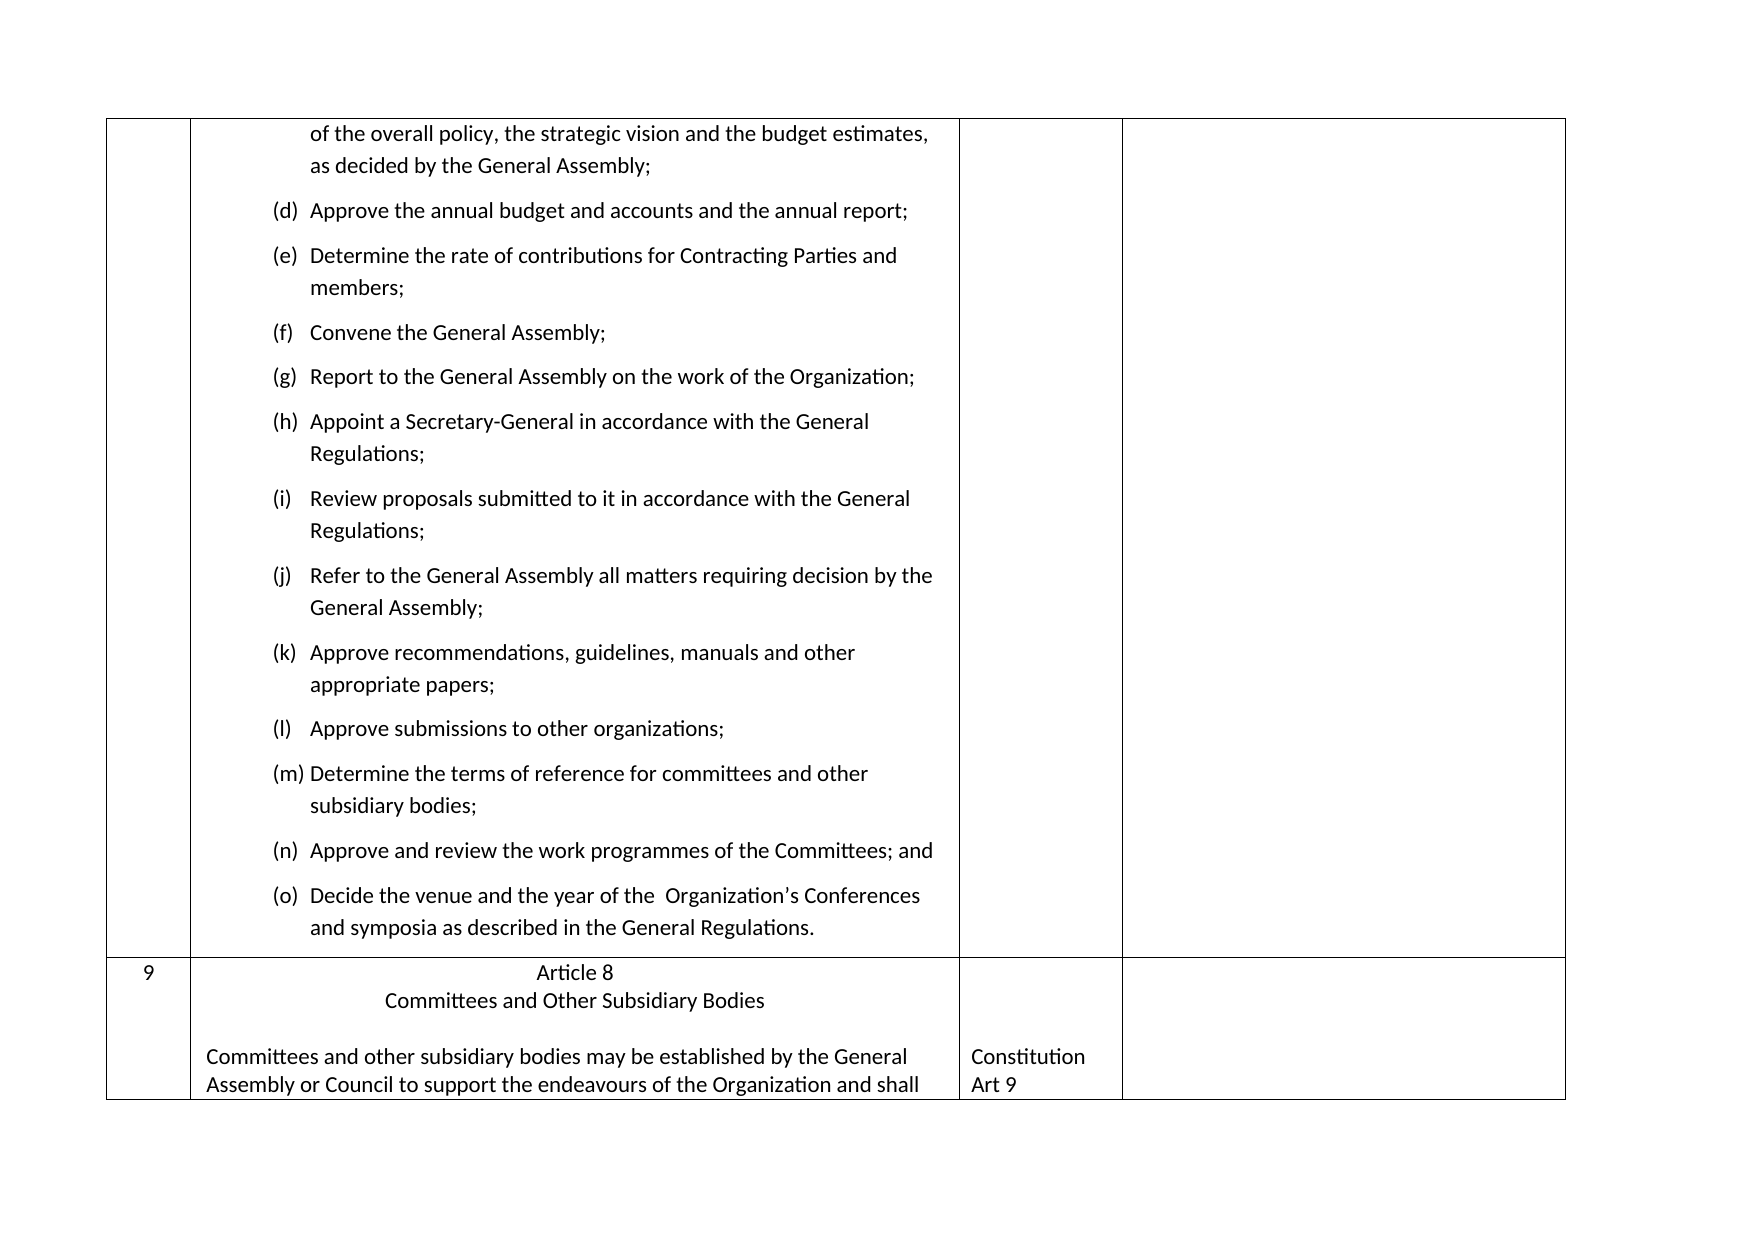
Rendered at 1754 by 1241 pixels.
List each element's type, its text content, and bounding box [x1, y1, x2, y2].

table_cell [1123, 119, 1565, 957]
table_cell [1123, 958, 1565, 1098]
table_cell 8 [107, 119, 190, 957]
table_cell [191, 119, 959, 957]
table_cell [960, 119, 1122, 957]
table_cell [191, 958, 959, 1098]
table_cell 9 [107, 958, 190, 1098]
table_cell Constitution Art 9 [960, 958, 1122, 1098]
